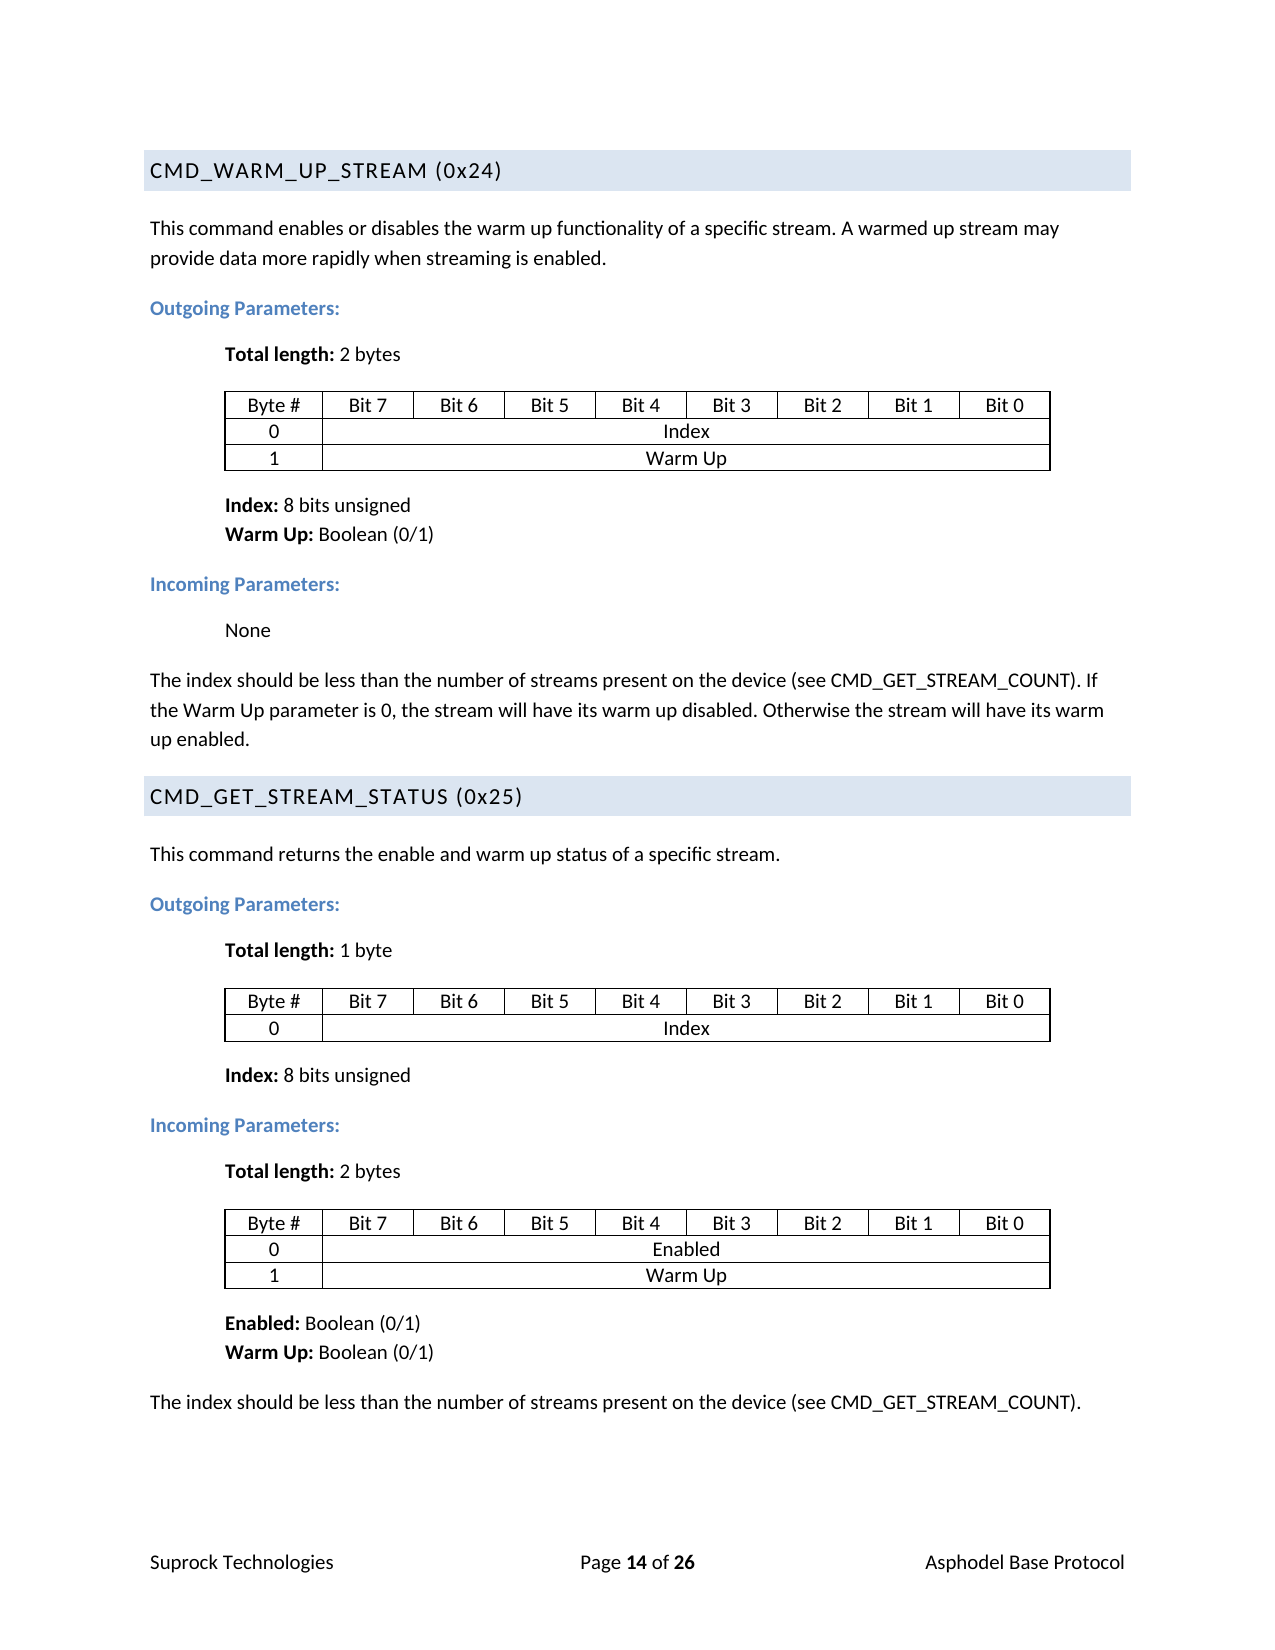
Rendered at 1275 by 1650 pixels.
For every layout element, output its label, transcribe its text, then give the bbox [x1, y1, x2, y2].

table_cell Enabled [323, 1236, 1049, 1262]
list Total length: 2 bytes [225, 341, 1125, 366]
list None [225, 618, 1125, 643]
table_header Bit 6 [414, 392, 504, 417]
list Enabled: Boolean (0/1) [225, 1310, 1125, 1335]
table_cell Warm Up [323, 1263, 1049, 1288]
table_header Bit 2 [778, 1210, 868, 1235]
table_header Byte # [226, 1210, 322, 1235]
table_cell 0 [226, 1015, 322, 1041]
table_header Bit 4 [596, 989, 686, 1014]
list Total length: 1 byte [225, 938, 1125, 963]
table_header Bit 6 [414, 989, 504, 1014]
table_header Byte # [226, 392, 322, 417]
table_header Bit 7 [323, 989, 413, 1014]
table_cell 0 [226, 1236, 322, 1262]
table_header Bit 3 [687, 989, 777, 1014]
table_header Bit 0 [960, 1210, 1049, 1235]
table_header Bit 5 [505, 392, 595, 417]
table_header Bit 1 [869, 392, 959, 417]
table_header Bit 2 [778, 392, 868, 417]
list Total length: 2 bytes [225, 1159, 1125, 1184]
text Incoming Parameters: [150, 1112, 1125, 1138]
text This command returns the enable and warm up status of a specific stream. [150, 841, 1125, 867]
table_header Bit 5 [505, 989, 595, 1014]
table_cell 1 [226, 445, 322, 470]
table_header Byte # [226, 989, 322, 1014]
table_cell Index [323, 419, 1049, 444]
list Warm Up: Boolean (0/1) [225, 1339, 1125, 1364]
table_header Bit 2 [778, 989, 868, 1014]
text This command enables or disables the warm up functionality of a specific stream. A warmed up stream may provide data more rapidly when streaming is enabled. [150, 216, 1125, 270]
text Outgoing Parameters: [150, 295, 1125, 320]
table_header Bit 4 [596, 392, 686, 417]
subtitle CMD_GET_STREAM_STATUS (0x25) [150, 782, 1125, 810]
table_header Bit 1 [869, 1210, 959, 1235]
list Warm Up: Boolean (0/1) [225, 521, 1125, 547]
table_header Bit 3 [687, 392, 777, 417]
table_header Bit 3 [687, 1210, 777, 1235]
table_cell 0 [226, 419, 322, 444]
table_cell Index [323, 1015, 1049, 1041]
list Index: 8 bits unsigned [225, 492, 1125, 518]
table_cell Warm Up [323, 445, 1049, 470]
table_header Bit 5 [505, 1210, 595, 1235]
list Index: 8 bits unsigned [225, 1062, 1125, 1088]
table_header Bit 6 [414, 1210, 504, 1235]
table_header Bit 1 [869, 989, 959, 1014]
table_header Bit 0 [960, 392, 1049, 417]
text Incoming Parameters: [150, 571, 1125, 597]
text Outgoing Parameters: [150, 891, 1125, 917]
table_header Bit 7 [323, 392, 413, 417]
text The index should be less than the number of streams present on the device (see CMD_GET_STREAM_COUNT). [150, 1389, 1125, 1414]
text The index should be less than the number of streams present on the device (see CMD_GET_STREAM_COUNT). If the Warm Up parameter is 0, the stream will have its warm up disabled. Otherwise the stream will have its warm up enabled. [150, 668, 1125, 751]
table_header Bit 0 [960, 989, 1049, 1014]
table_header Bit 7 [323, 1210, 413, 1235]
subtitle CMD_WARM_UP_STREAM (0x24) [150, 156, 1125, 184]
table_cell 1 [226, 1263, 322, 1288]
table_header Bit 4 [596, 1210, 686, 1235]
